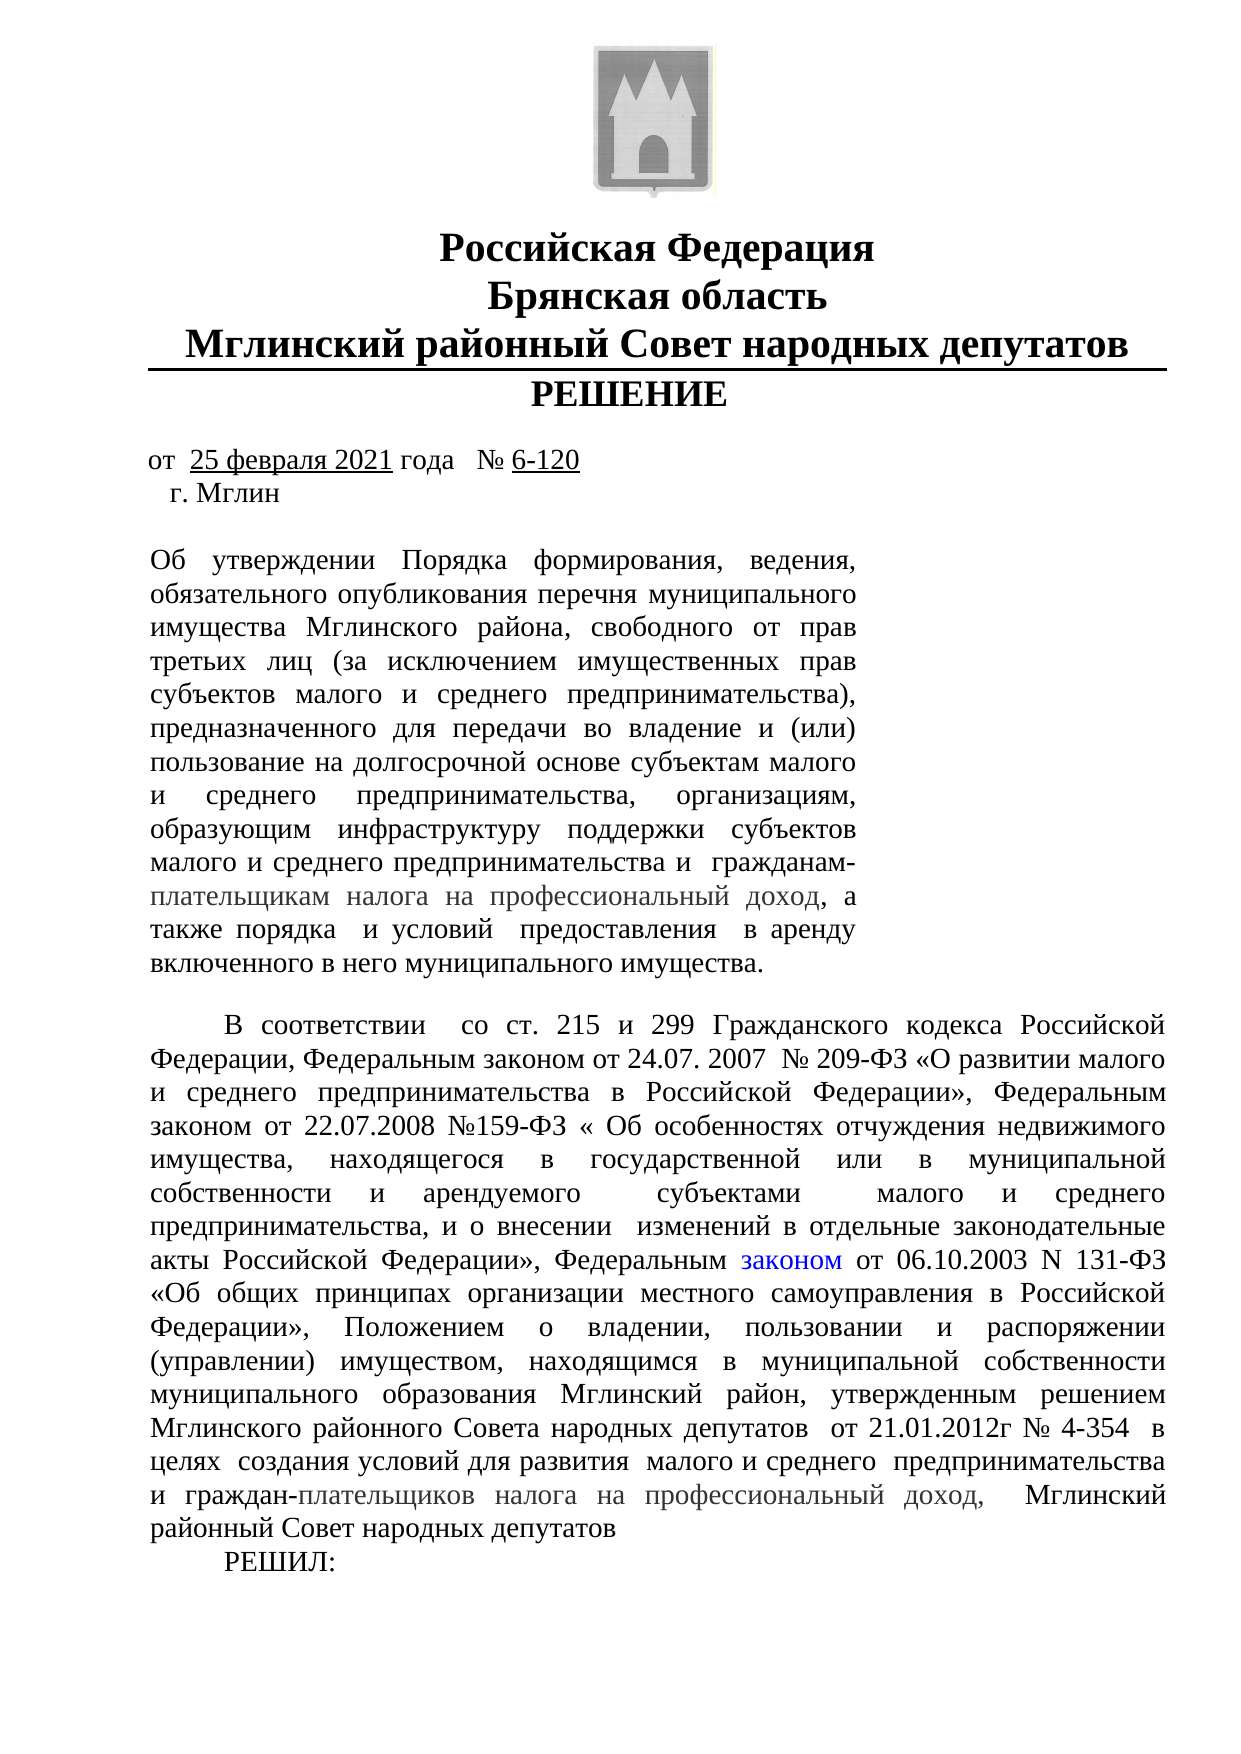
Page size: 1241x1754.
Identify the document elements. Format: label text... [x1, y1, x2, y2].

picture [592, 44, 716, 198]
text В соответствии со ст. 215 и 299 Гражданского кодекса Российской Федерации, Федеральным законом от 24.07. 2007 № 209-ФЗ «О развитии малого и среднего предпринимательства в Российской Федерации», Федеральным законом от 22.07.2008 №159-ФЗ « Об особенностях отчуждения недвижимого имущества, находящегося в государственной или в муниципальной собственности и арендуемого субъектами малого и среднего предпринимательства, и о внесении изменений в отдельные законодательные акты Российской Федерации», Федеральным законом от 06.10.2003 N 131-ФЗ «Об общих принципах организации местного самоуправления в Российской Федерации», Положением о владении, пользовании и распоряжении (управлении) имуществом, находящимся в муниципальной собственности муниципального образования Мглинский район, утвержденным решением Мглинского районного Совета народных депутатов от 21.01.2012г № 4-354 в целях создания условий для развития малого и среднего предпринимательства и граждан-плательщиков налога на профессиональный доход, Мглинский районный Совет народных депутатов [150, 1007, 1167, 1544]
subtitle Мглинский районный Совет народных депутатов [148, 318, 1167, 368]
text Об утверждении Порядка формирования, ведения, обязательного опубликования перечня муниципального имущества Мглинского района, свободного от прав третьих лиц (за исключением имущественных прав субъектов малого и среднего предпринимательства), предназначенного для передачи во владение и (или) пользование на долгосрочной основе субъектам малого и среднего предпринимательства, организациям, образующим инфраструктуру поддержки субъектов малого и среднего предпринимательства и гражданам-плательщикам налога на профессиональный доход, а также порядка и условий предоставления в аренду включенного в него муниципального имущества. [150, 542, 857, 978]
text РЕШЕНИЕ [148, 371, 1167, 414]
subtitle Брянская область [148, 270, 1167, 318]
text РЕШИЛ: [150, 1544, 1167, 1577]
text г. Мглин [148, 475, 1167, 509]
title Российская Федерация [148, 222, 1167, 270]
text от 25 февраля 2021 года № 6-120 [148, 442, 1167, 475]
